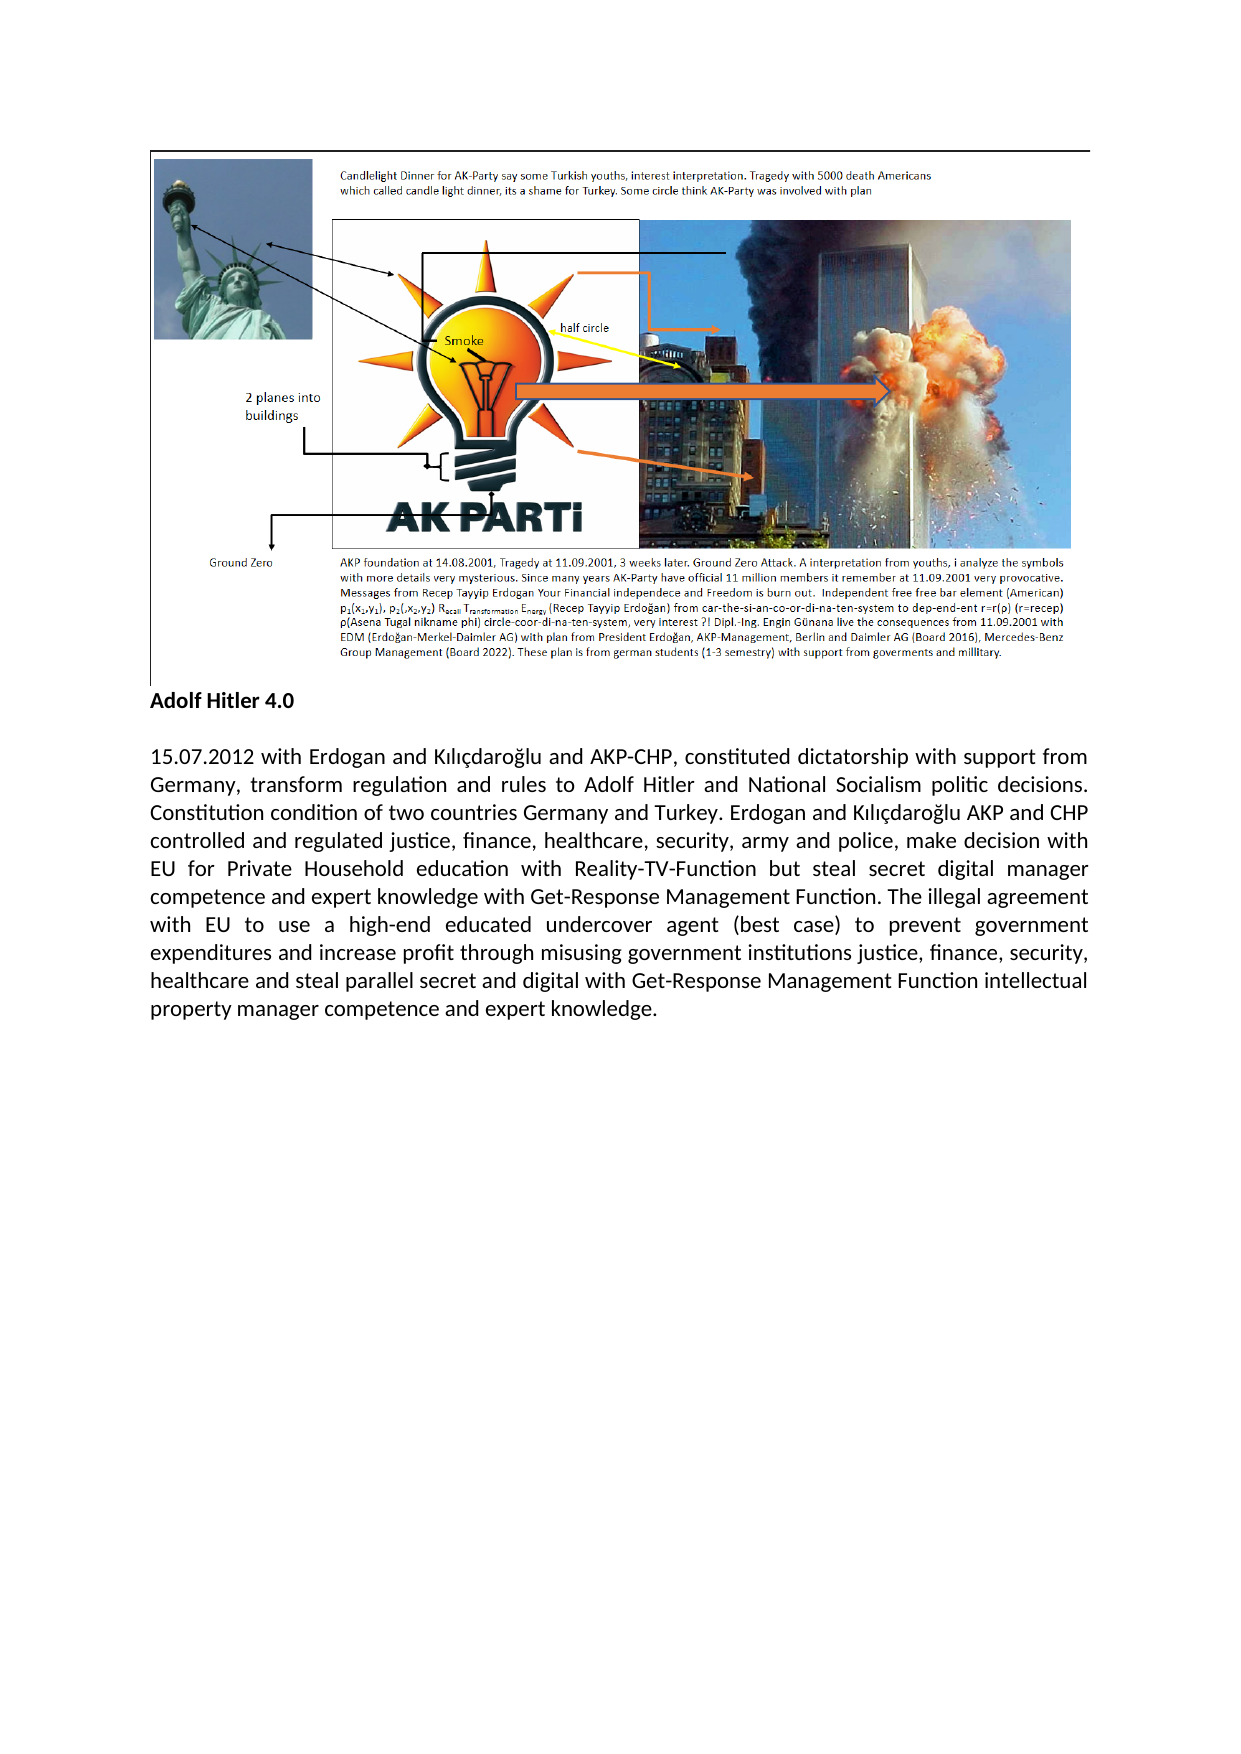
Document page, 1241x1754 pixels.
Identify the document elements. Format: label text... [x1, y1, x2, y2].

text Adolf Hitler 4.0 [150, 686, 1090, 714]
text 15.07.2012 with Erdogan and Kılıçdaroğlu and AKP-CHP, constituted dictatorship with support from Germany, transform regulation and rules to Adolf Hitler and National Socialism politic decisions. Constitution condition of two countries Germany and Turkey. Erdogan and Kılıçdaroğlu AKP and CHP controlled and regulated justice, finance, healthcare, security, army and police, make decision with EU for Private Household education with Reality-TV-Function but steal secret digital manager competence and expert knowledge with Get-Response Management Function. The illegal agreement with EU to use a high-end educated undercover agent (best case) to prevent government expenditures and increase profit through misusing government institutions justice, finance, security, healthcare and steal parallel secret and digital with Get-Response Management Function intellectual property manager competence and expert knowledge. [150, 742, 1090, 1022]
picture [150, 150, 1091, 686]
